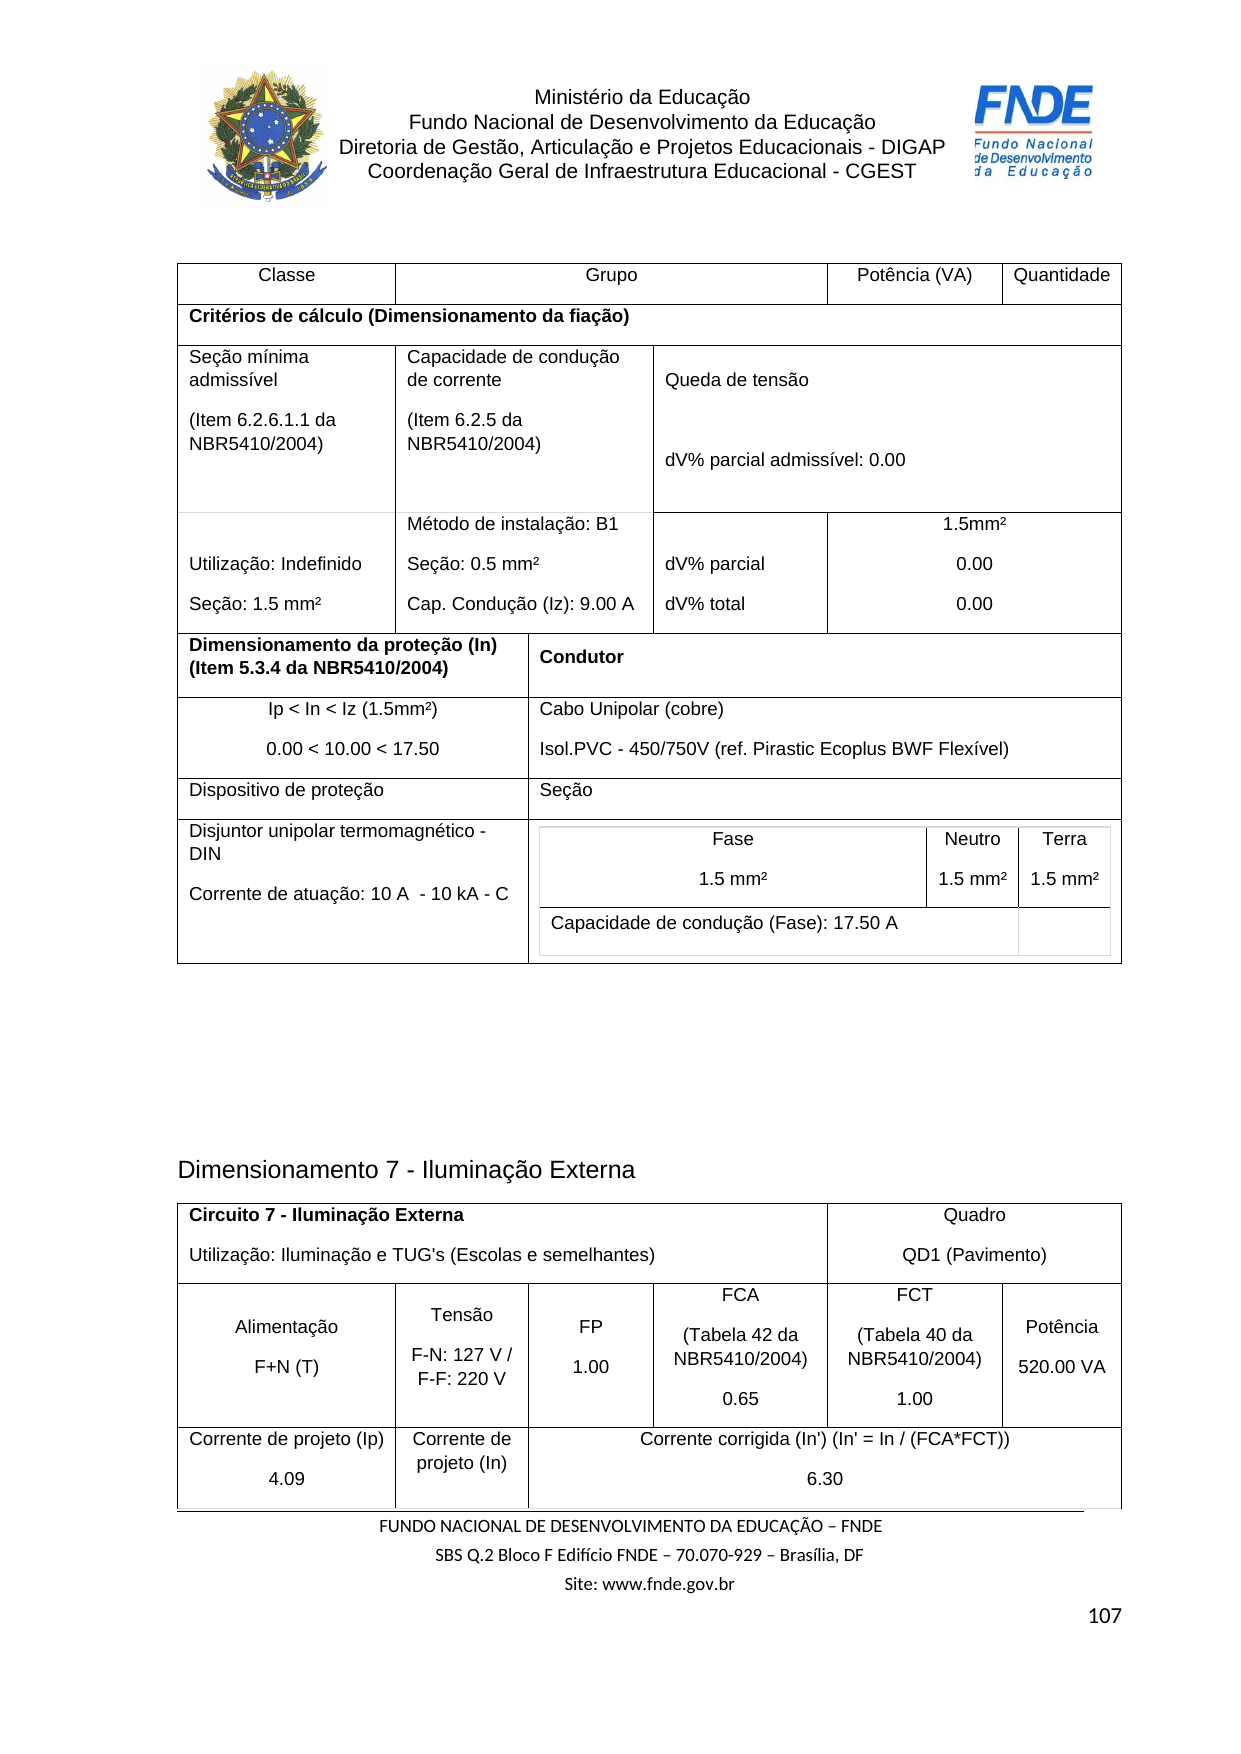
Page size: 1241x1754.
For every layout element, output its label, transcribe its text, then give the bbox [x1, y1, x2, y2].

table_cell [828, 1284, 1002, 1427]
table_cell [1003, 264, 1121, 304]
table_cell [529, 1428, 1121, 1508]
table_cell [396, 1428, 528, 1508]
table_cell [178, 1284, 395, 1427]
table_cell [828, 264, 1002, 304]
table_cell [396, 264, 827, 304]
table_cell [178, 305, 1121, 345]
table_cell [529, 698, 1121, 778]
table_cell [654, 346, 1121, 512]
picture [198, 63, 333, 210]
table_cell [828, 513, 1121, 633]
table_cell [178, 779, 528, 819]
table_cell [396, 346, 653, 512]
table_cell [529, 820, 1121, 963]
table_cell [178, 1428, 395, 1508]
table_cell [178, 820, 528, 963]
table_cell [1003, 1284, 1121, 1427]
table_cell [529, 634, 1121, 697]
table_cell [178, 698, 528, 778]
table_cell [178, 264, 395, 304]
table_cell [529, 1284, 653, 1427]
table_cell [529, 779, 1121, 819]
picture [974, 78, 1093, 183]
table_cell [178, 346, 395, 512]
text Dimensionamento 7 - Iluminação Externa [177, 1155, 1122, 1183]
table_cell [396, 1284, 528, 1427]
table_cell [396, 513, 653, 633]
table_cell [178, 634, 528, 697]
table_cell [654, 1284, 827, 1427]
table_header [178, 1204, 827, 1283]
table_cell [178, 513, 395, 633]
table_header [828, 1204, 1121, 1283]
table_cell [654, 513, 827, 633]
